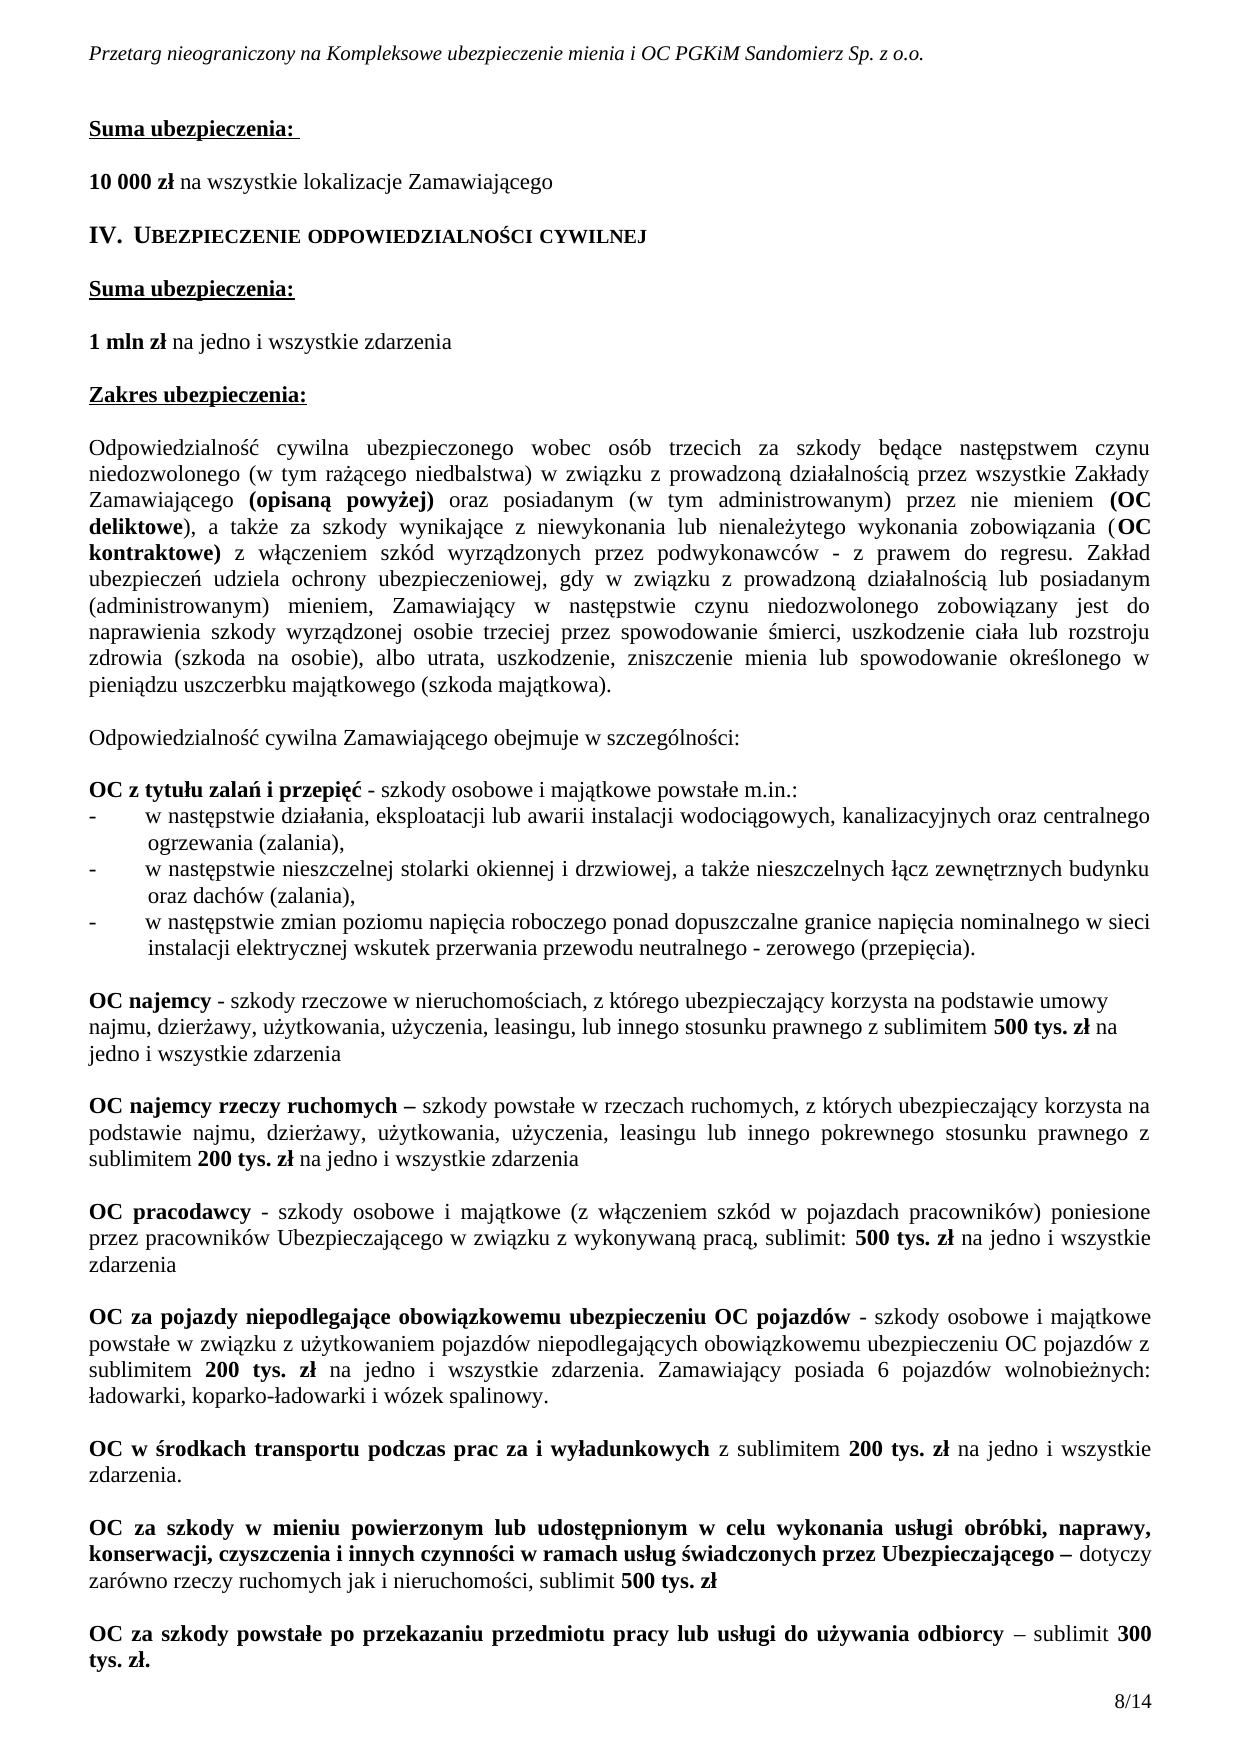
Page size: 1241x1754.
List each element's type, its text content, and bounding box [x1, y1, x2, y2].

text Zakres ubezpieczenia: [89, 381, 1152, 407]
text OC za szkody powstałe po przekazaniu przedmiotu pracy lub usługi do używania odbiorcy – sublimit 300 tys. zł. [89, 1619, 1152, 1672]
text Odpowiedzialność cywilna Zamawiającego obejmuje w szczególności: [89, 723, 1152, 750]
text 1 mln zł na jedno i wszystkie zdarzenia [89, 328, 1152, 354]
text OC najemcy - szkody rzeczowe w nieruchomościach, z którego ubezpieczający korzysta na podstawie umowy najmu, dzierżawy, użytkowania, użyczenia, leasingu, lub innego stosunku prawnego z sublimitem 500 tys. zł na jedno i wszystkie zdarzenia [89, 987, 1152, 1066]
text OC za szkody w mieniu powierzonym lub udostępnionym w celu wykonania usługi obróbki, naprawy, konserwacji, czyszczenia i innych czynności w ramach usług świadczonych przez Ubezpieczającego – dotyczy zarówno rzeczy ruchomych jak i nieruchomości, sublimit 500 tys. zł [89, 1514, 1152, 1593]
text Suma ubezpieczenia: [89, 276, 1152, 302]
list w następstwie działania, eksploatacji lub awarii instalacji wodociągowych, kanalizacyjnych oraz centralnego ogrzewania (zalania), [89, 803, 1152, 855]
list w następstwie nieszczelnej stolarki okiennej i drzwiowej, a także nieszczelnych łącz zewnętrznych budynku oraz dachów (zalania), [89, 855, 1152, 908]
text OC najemcy rzeczy ruchomych – szkody powstałe w rzeczach ruchomych, z których ubezpieczający korzysta na podstawie najmu, dzierżawy, użytkowania, użyczenia, leasingu lub innego pokrewnego stosunku prawnego z sublimitem 200 tys. zł na jedno i wszystkie zdarzenia [89, 1092, 1152, 1172]
text OC za pojazdy niepodlegające obowiązkowemu ubezpieczeniu OC pojazdów - szkody osobowe i majątkowe powstałe w związku z użytkowaniem pojazdów niepodlegających obowiązkowemu ubezpieczeniu OC pojazdów z sublimitem 200 tys. zł na jedno i wszystkie zdarzenia. Zamawiający posiada 6 pojazdów wolnobieżnych: ładowarki, koparko-ładowarki i wózek spalinowy. [89, 1303, 1152, 1409]
text OC w środkach transportu podczas prac za i wyładunkowych z sublimitem 200 tys. zł na jedno i wszystkie zdarzenia. [89, 1435, 1152, 1488]
text OC pracodawcy - szkody osobowe i majątkowe (z włączeniem szkód w pojazdach pracowników) poniesione przez pracowników Ubezpieczającego w związku z wykonywaną pracą, sublimit: 500 tys. zł na jedno i wszystkie zdarzenia [89, 1198, 1152, 1277]
text IV. Ubezpieczenie odpowiedzialności cywilnej [89, 220, 1152, 249]
list w następstwie zmian poziomu napięcia roboczego ponad dopuszczalne granice napięcia nominalnego w sieci instalacji elektrycznej wskutek przerwania przewodu neutralnego - zerowego (przepięcia). [89, 908, 1152, 961]
text 10 000 zł na wszystkie lokalizacje Zamawiającego [89, 168, 1152, 194]
text Suma ubezpieczenia: [89, 115, 1152, 141]
text OC z tytułu zalań i przepięć - szkody osobowe i majątkowe powstałe m.in.: [89, 776, 1152, 803]
text Odpowiedzialność cywilna ubezpieczonego wobec osób trzecich za szkody będące następstwem czynu niedozwolonego (w tym rażącego niedbalstwa) w związku z prowadzoną działalnością przez wszystkie Zakłady Zamawiającego (opisaną powyżej) oraz posiadanym (w tym administrowanym) przez nie mieniem (OC deliktowe), a także za szkody wynikające z niewykonania lub nienależytego wykonania zobowiązania (OC kontraktowe) z włączeniem szkód wyrządzonych przez podwykonawców - z prawem do regresu. Zakład ubezpieczeń udziela ochrony ubezpieczeniowej, gdy w związku z prowadzoną działalnością lub posiadanym (administrowanym) mieniem, Zamawiający w następstwie czynu niedozwolonego zobowiązany jest do naprawienia szkody wyrządzonej osobie trzeciej przez spowodowanie śmierci, uszkodzenie ciała lub rozstroju zdrowia (szkoda na osobie), albo utrata, uszkodzenie, zniszczenie mienia lub spowodowanie określonego w pieniądzu uszczerbku majątkowego (szkoda majątkowa). [89, 434, 1152, 697]
